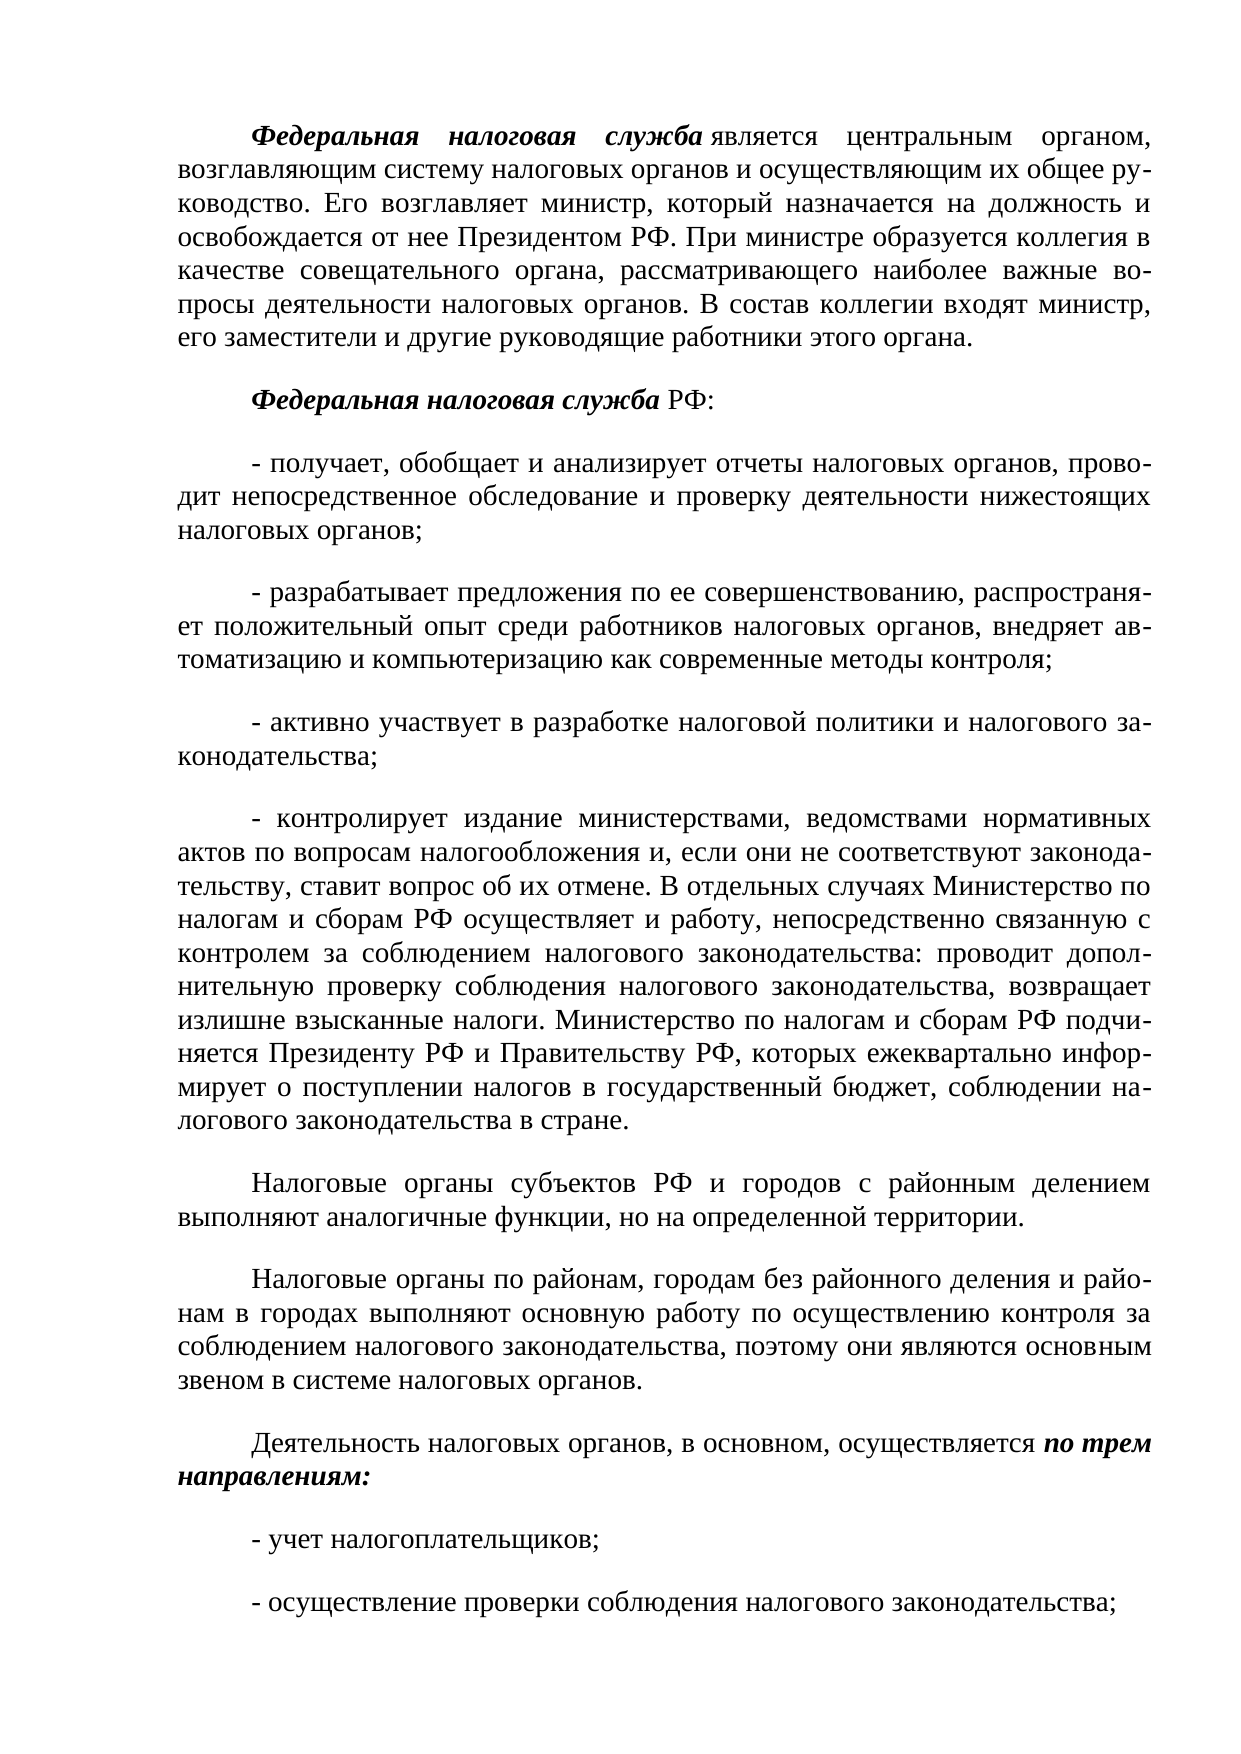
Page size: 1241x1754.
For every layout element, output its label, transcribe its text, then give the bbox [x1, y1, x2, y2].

text Налоговые органы субъектов РФ и городов с районным делением выполняют аналогичные функции, но на определенной территории. [177, 1165, 1152, 1232]
text - разрабатывает предложения по ее совершенствованию, распространяет положительный опыт среди работников налоговых органов, внедряет автоматизацию и компьютеризацию как современные методы контроля; [177, 574, 1152, 675]
text - контролирует издание министерствами, ведомствами нормативных актов по вопросам налогообложения и, если они не соответствуют законодательству, ставит вопрос об их отмене. В отдельных случаях Министерство по налогам и сборам РФ осуществляет и работу, непосредственно связанную с контролем за соблюдением налогового законодательства: проводит дополнительную проверку соблюдения налогового законодательства, возвращает излишне взысканные налоги. Министерство по налогам и сборам РФ подчиняется Президенту РФ и Правительству РФ, которых ежеквартально информирует о поступлении налогов в государственный бюджет, соблюдении налогового законодательства в стране. [177, 801, 1152, 1136]
text - учет налогоплательщиков; [177, 1521, 1152, 1554]
text Налоговые органы по районам, городам без районного деления и районам в городах выполняют основную работу по осуществлению контроля за соблюдением налогового законодательства, поэтому они являются основным звеном в системе налоговых органов. [177, 1261, 1152, 1396]
text Федеральная налоговая служба является центральным органом, возглавляющим систему налоговых органов и осуществляющим их общее руководство. Его возглавляет министр, который назначается на должность и освобождается от нее Президентом РФ. При министре образуется коллегия в качестве совещательного органа, рассматривающего наиболее важные вопросы деятельности налоговых органов. В состав коллегии входят министр, его заместители и другие руководящие работники этого органа. [177, 118, 1152, 353]
text Деятельность налоговых органов, в основном, осуществляется по трем направлениям: [177, 1425, 1152, 1492]
text - активно участвует в разработке налоговой политики и налогового законодательства; [177, 704, 1152, 771]
text - осуществление проверки соблюдения налогового законодательства; [177, 1584, 1152, 1617]
text Федеральная налоговая служба РФ: [177, 382, 1152, 416]
text - получает, обобщает и анализирует отчеты налоговых органов, проводит непосредственное обследование и проверку деятельности нижестоящих налоговых органов; [177, 445, 1152, 545]
